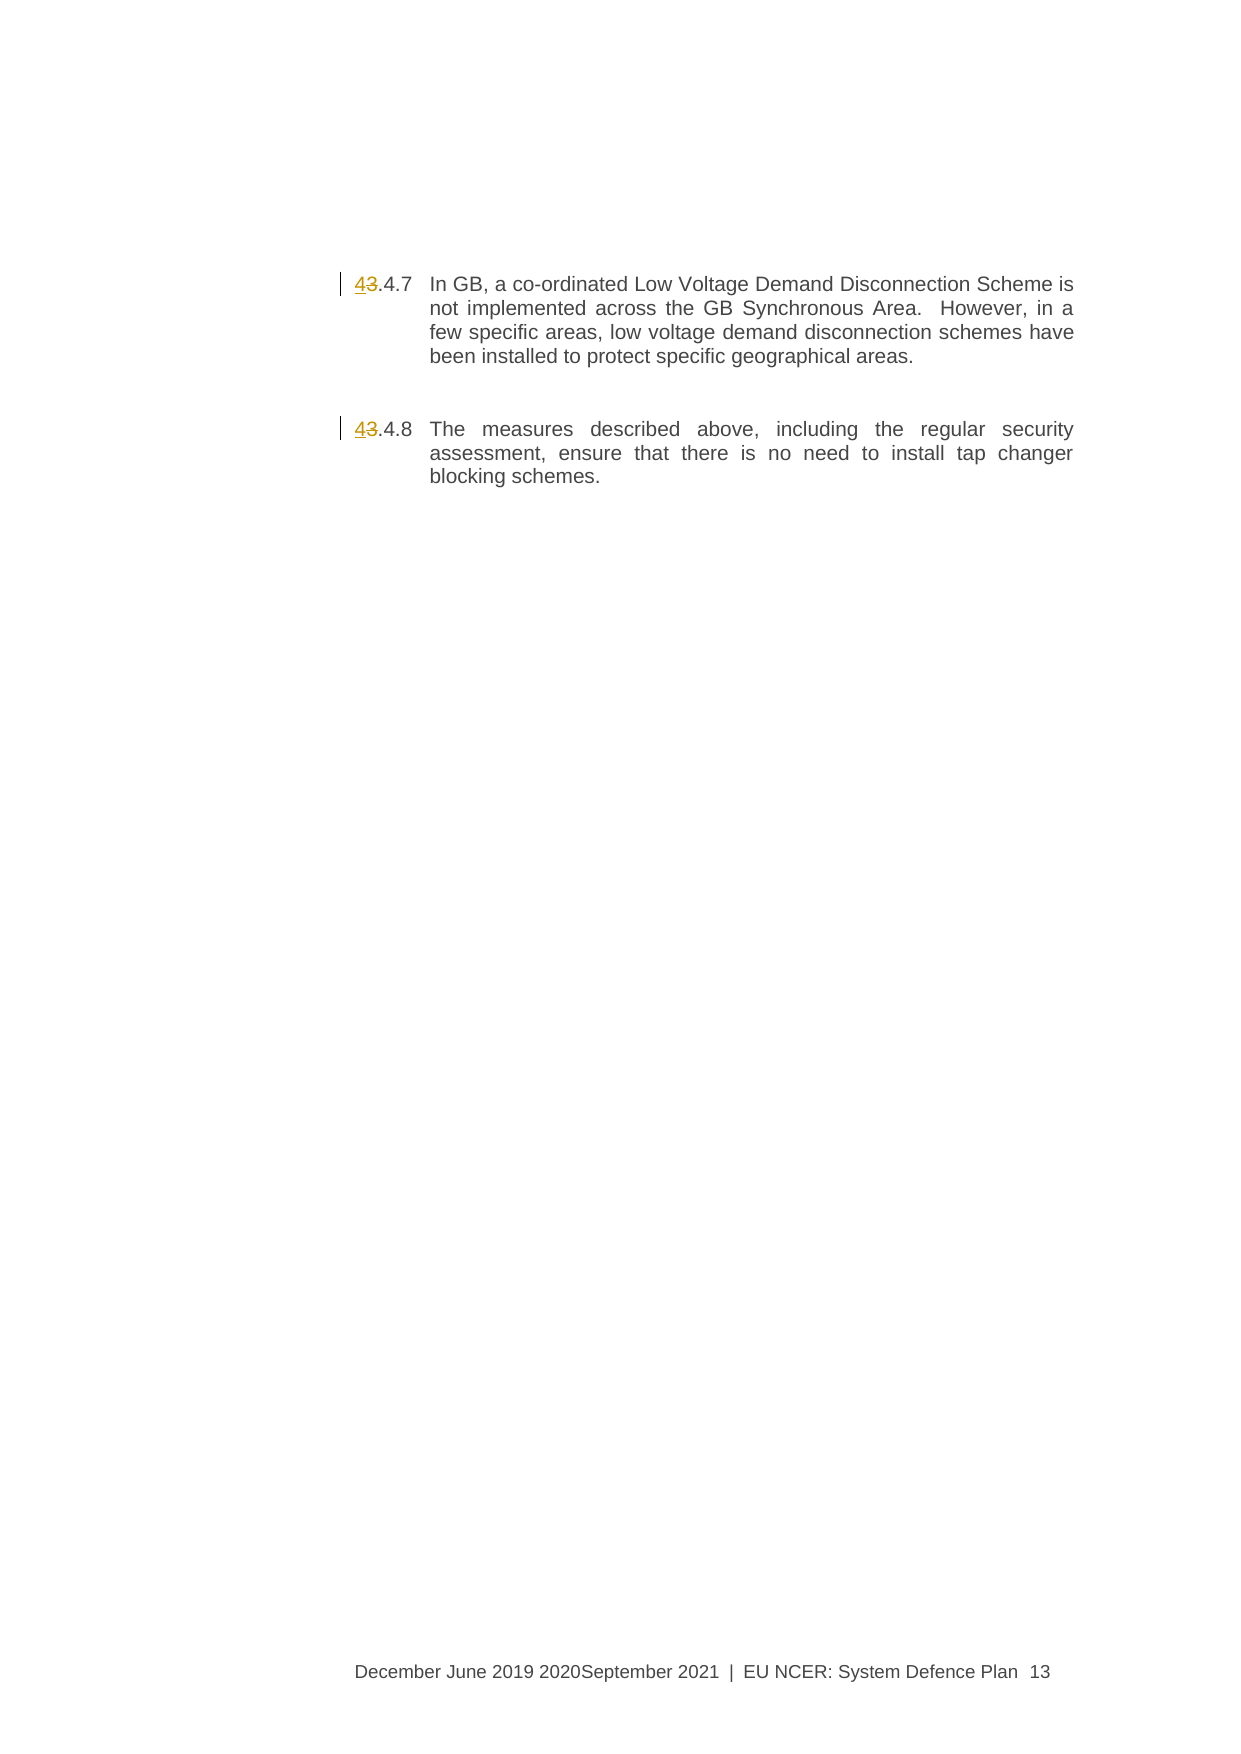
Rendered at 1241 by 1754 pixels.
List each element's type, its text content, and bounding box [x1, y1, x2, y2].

text .4.7 In GB, a co-ordinated Low Voltage Demand Disconnection Scheme is not implemented across the GB Synchronous Area. However, in a few specific areas, low voltage demand disconnection schemes have been installed to protect specific geographical areas. [354, 272, 1075, 367]
text .4.8 The measures described above, including the regular security assessment, ensure that there is no need to install tap changer blocking schemes. [354, 416, 1075, 488]
